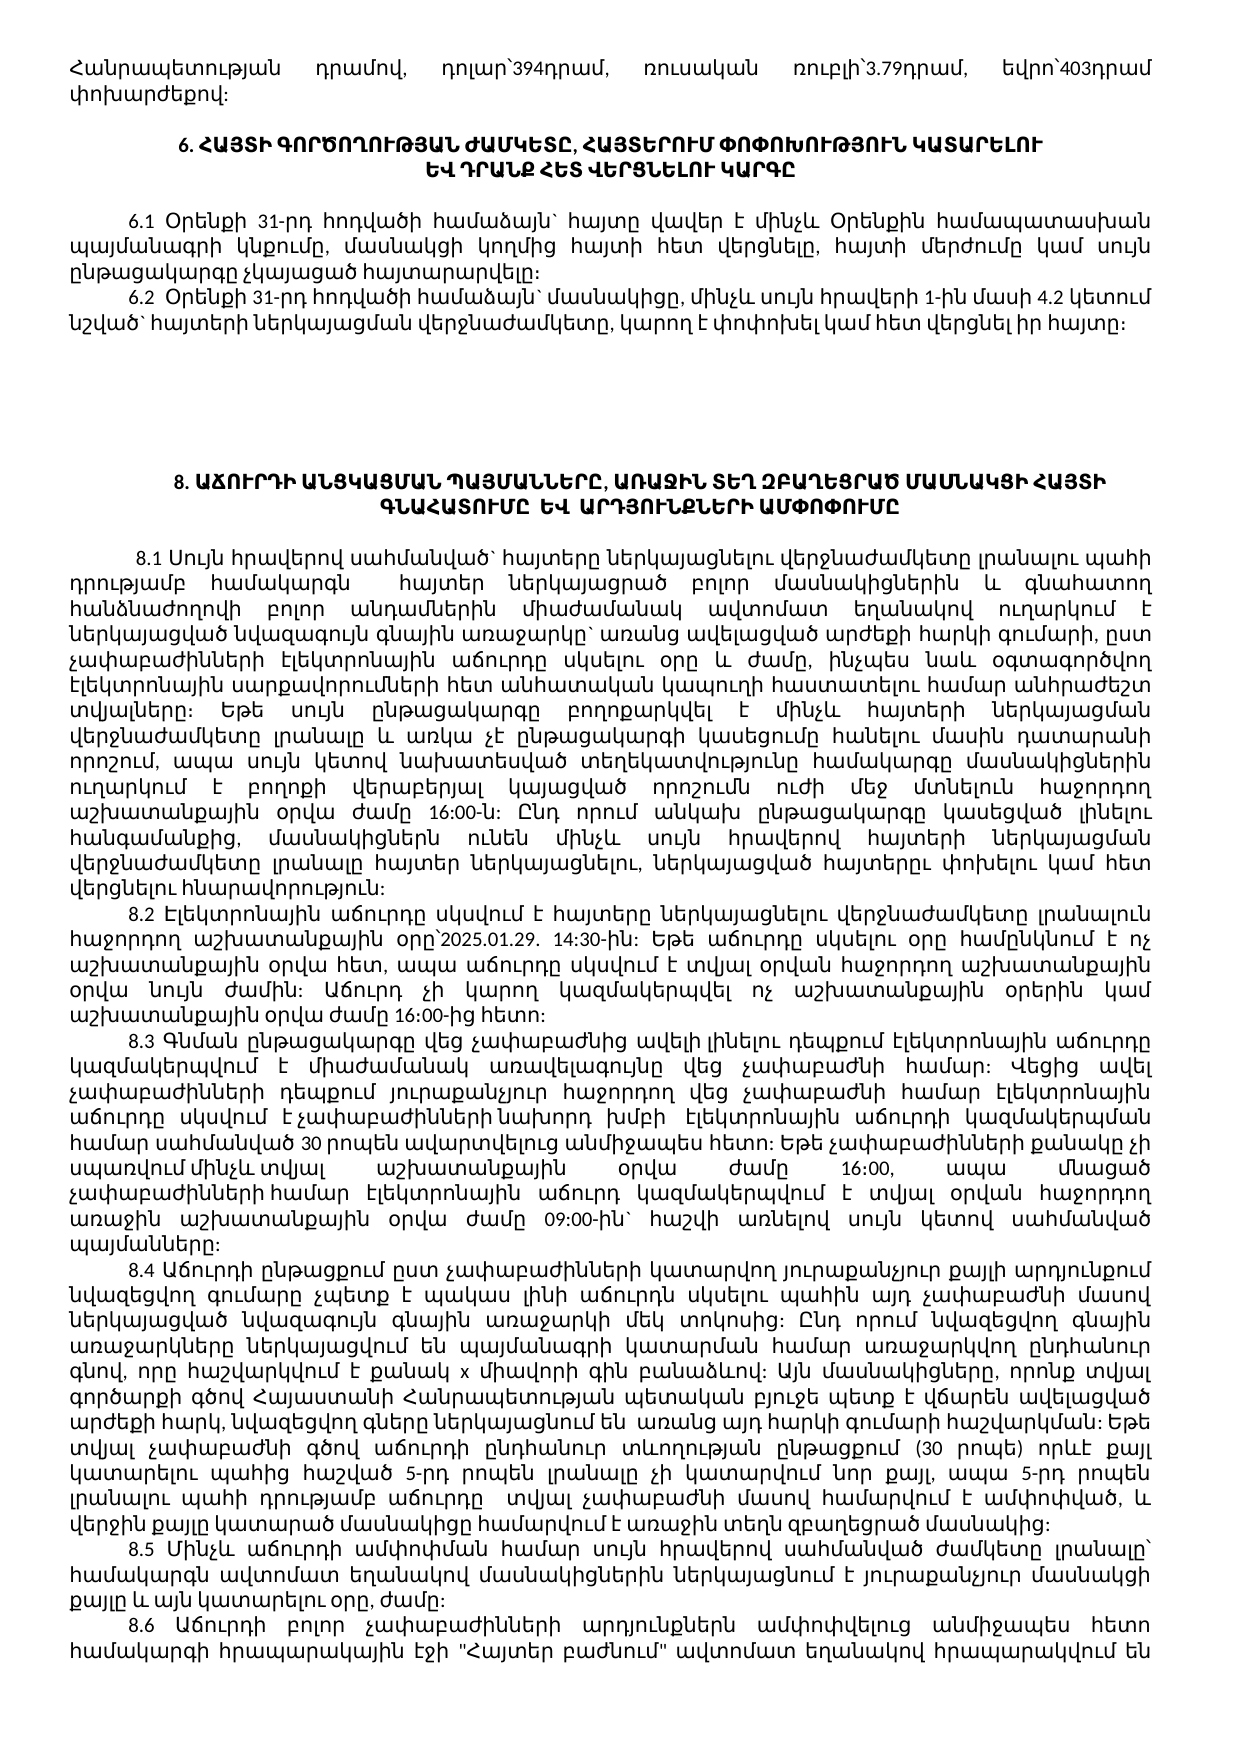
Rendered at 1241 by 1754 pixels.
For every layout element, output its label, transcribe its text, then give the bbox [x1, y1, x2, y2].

text 8.4 Աճուրդի ընթացքում ըստ չափաբաժինների կատարվող յուրաքանչյուր քայլի արդյունքում նվազեցվող գումարը չպետք է պակաս լինի աճուրդն սկսելու պահին այդ չափաբաժնի մասով ներկայացված նվազագույն գնային առաջարկի մեկ տոկոսից: Ընդ որում նվազեցվող գնային առաջարկները ներկայացվում են պայմանագրի կատարման համար առաջարկվող ընդհանուր գնով, որը հաշվարկվում է քանակ x միավորի գին բանաձևով: Այն մասնակիցները, որոնք տվյալ գործարքի գծով Հայաստանի Հանրապետության պետական բյուջե պետք է վճարեն ավելացված արժեքի հարկ, նվազեցվող գները ներկայացնում են առանց այդ հարկի գումարի հաշվարկման: Եթե տվյալ չափաբաժնի գծով աճուրդի ընդհանուր տևողության ընթացքում (30 րոպե) որևէ քայլ կատարելու պահից հաշված 5-րդ րոպեն լրանալը չի կատարվում նոր քայլ, ապա 5-րդ րոպեն լրանալու պահի դրությամբ աճուրդը տվյալ չափաբաժնի մասով համարվում է ամփոփված, և վերջին քայլը կատարած մասնակիցը համարվում է առաջին տեղն զբաղեցրած մասնակից: [69, 1257, 1152, 1536]
text 6. ՀԱՅՏԻ ԳՈՐԾՈՂՈՒԹՅԱՆ ԺԱՄԿԵՏԸ, ՀԱՅՏԵՐՈՒՄ ՓՈՓՈԽՈՒԹՅՈՒՆ ԿԱՏԱՐԵԼՈՒ [69, 132, 1152, 157]
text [69, 56, 1152, 106]
text 8.1 Սույն հրավերով սահմանված` հայտերը ներկայացնելու վերջնաժամկետը լրանալու պահի դրությամբ համակարգն հայտեր ներկայացրած բոլոր մասնակիցներին և գնահատող հանձնաժողովի բոլոր անդամներին միաժամանակ ավտոմատ եղանակով ուղարկում է ներկայացված նվազագույն գնային առաջարկը` առանց ավելացված արժեքի հարկի գումարի, ըստ չափաբաժինների էլեկտրոնային աճուրդը սկսելու օրը և ժամը, ինչպես նաև օգտագործվող էլեկտրոնային սարքավորումների հետ անհատական կապուղի հաստատելու համար անհրաժեշտ տվյալները։ Եթե սույն ընթացակարգը բողոքարկվել է մինչև հայտերի ներկայացման վերջնաժամկետը լրանալը և առկա չէ ընթացակարգի կասեցումը հանելու մասին դատարանի որոշում, ապա սույն կետով նախատեսված տեղեկատվությունը համակարգը մասնակիցներին ուղարկում է բողոքի վերաբերյալ կայացված որոշումն ուժի մեջ մտնելուն հաջորդող աշխատանքային օրվա ժամը 16:00-ն: Ընդ որում անկախ ընթացակարգը կասեցված լինելու հանգամանքից, մասնակիցներն ունեն մինչև սույն հրավերով հայտերի ներկայացման վերջնաժամկետը լրանալը հայտեր ներկայացնելու, ներկայացված հայտերըւ փոխելու կամ հետ վերցնելու հնարավորություն: [69, 545, 1152, 901]
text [69, 1613, 1152, 1663]
text 6.2 Օրենքի 31-րդ հոդվածի համաձայն` մասնակիցը, մինչև սույն հրավերի 1-ին մասի 4.2 կետում նշված` հայտերի ներկայացման վերջնաժամկետը, կարող է փոփոխել կամ հետ վերցնել իր հայտը։ [69, 284, 1152, 335]
text 8.3 Գնման ընթացակարգը վեց չափաբաժնից ավելի լինելու դեպքում էլեկտրոնային աճուրդը կազմակերպվում է միաժամանակ առավելագույնը վեց չափաբաժնի համար: Վեցից ավել չափաբաժինների դեպքում յուրաքանչյուր հաջորդող վեց չափաբաժնի համար էլեկտրոնային աճուրդը սկսվում է չափաբաժինների նախորդ խմբի էլեկտրոնային աճուրդի կազմակերպման համար սահմանված 30 րոպեն ավարտվելուց անմիջապես հետո: Եթե չափաբաժինների քանակը չի սպառվում մինչև տվյալ աշխատանքային օրվա ժամը 16։00, ապա մնացած չափաբաժինների համար էլեկտրոնային աճուրդ կազմակերպվում է տվյալ օրվան հաջորդող առաջին աշխատանքային օրվա ժամը 09:00-ին` հաշվի առնելով սույն կետով սահմանված պայմանները: [69, 1028, 1152, 1257]
text 8.2 Էլեկտրոնային աճուրդը սկսվում է հայտերը ներկայացնելու վերջնաժամկետը լրանալուն հաջորդող աշխատանքային օրը՝2025.01.29. 14:30 -ին: Եթե աճուրդը սկսելու օրը համընկնում է ոչ աշխատանքային օրվա հետ, ապա աճուրդը սկսվում է տվյալ օրվան հաջորդող աշխատանքային օրվա նույն ժամին: Աճուրդ չի կարող կազմակերպվել ոչ աշխատանքային օրերին կամ աշխատանքային օրվա ժամը 16։00-ից հետո: [69, 901, 1152, 1028]
text 8. ԱՃՈՒՐԴԻ ԱՆՑԿԱՑՄԱՆ ՊԱՅՄԱՆՆԵՐԸ, ԱՌԱՋԻՆ ՏԵՂ ԶԲԱՂԵՑՐԱԾ ՄԱՍՆԱԿՑԻ ՀԱՅՏԻ [69, 469, 1152, 494]
text 8.5 Մինչև աճուրդի ամփոփման համար սույն հրավերով սահմանված ժամկետը լրանալը՝ համակարգն ավտոմատ եղանակով մասնակիցներին ներկայացնում է յուրաքանչյուր մասնակցի քայլը և այն կատարելու օրը, ժամը: [69, 1536, 1152, 1613]
text ԳՆԱՀԱՏՈՒՄԸ ԵՎ ԱՐԴՅՈՒՆՔՆԵՐԻ ԱՄՓՈՓՈՒՄԸ [69, 494, 1152, 520]
text ԵՎ ԴՐԱՆՔ ՀԵՏ ՎԵՐՑՆԵԼՈՒ ԿԱՐԳԸ [69, 157, 1152, 183]
text 6.1 Օրենքի 31-րդ հոդվածի համաձայն` հայտը վավեր է մինչև Օրենքին համապատասխան պայմանագրի կնքումը, մասնակցի կողմից հայտի հետ վերցնելը, հայտի մերժումը կամ սույն ընթացակարգը չկայացած հայտարարվելը։ [69, 208, 1152, 284]
